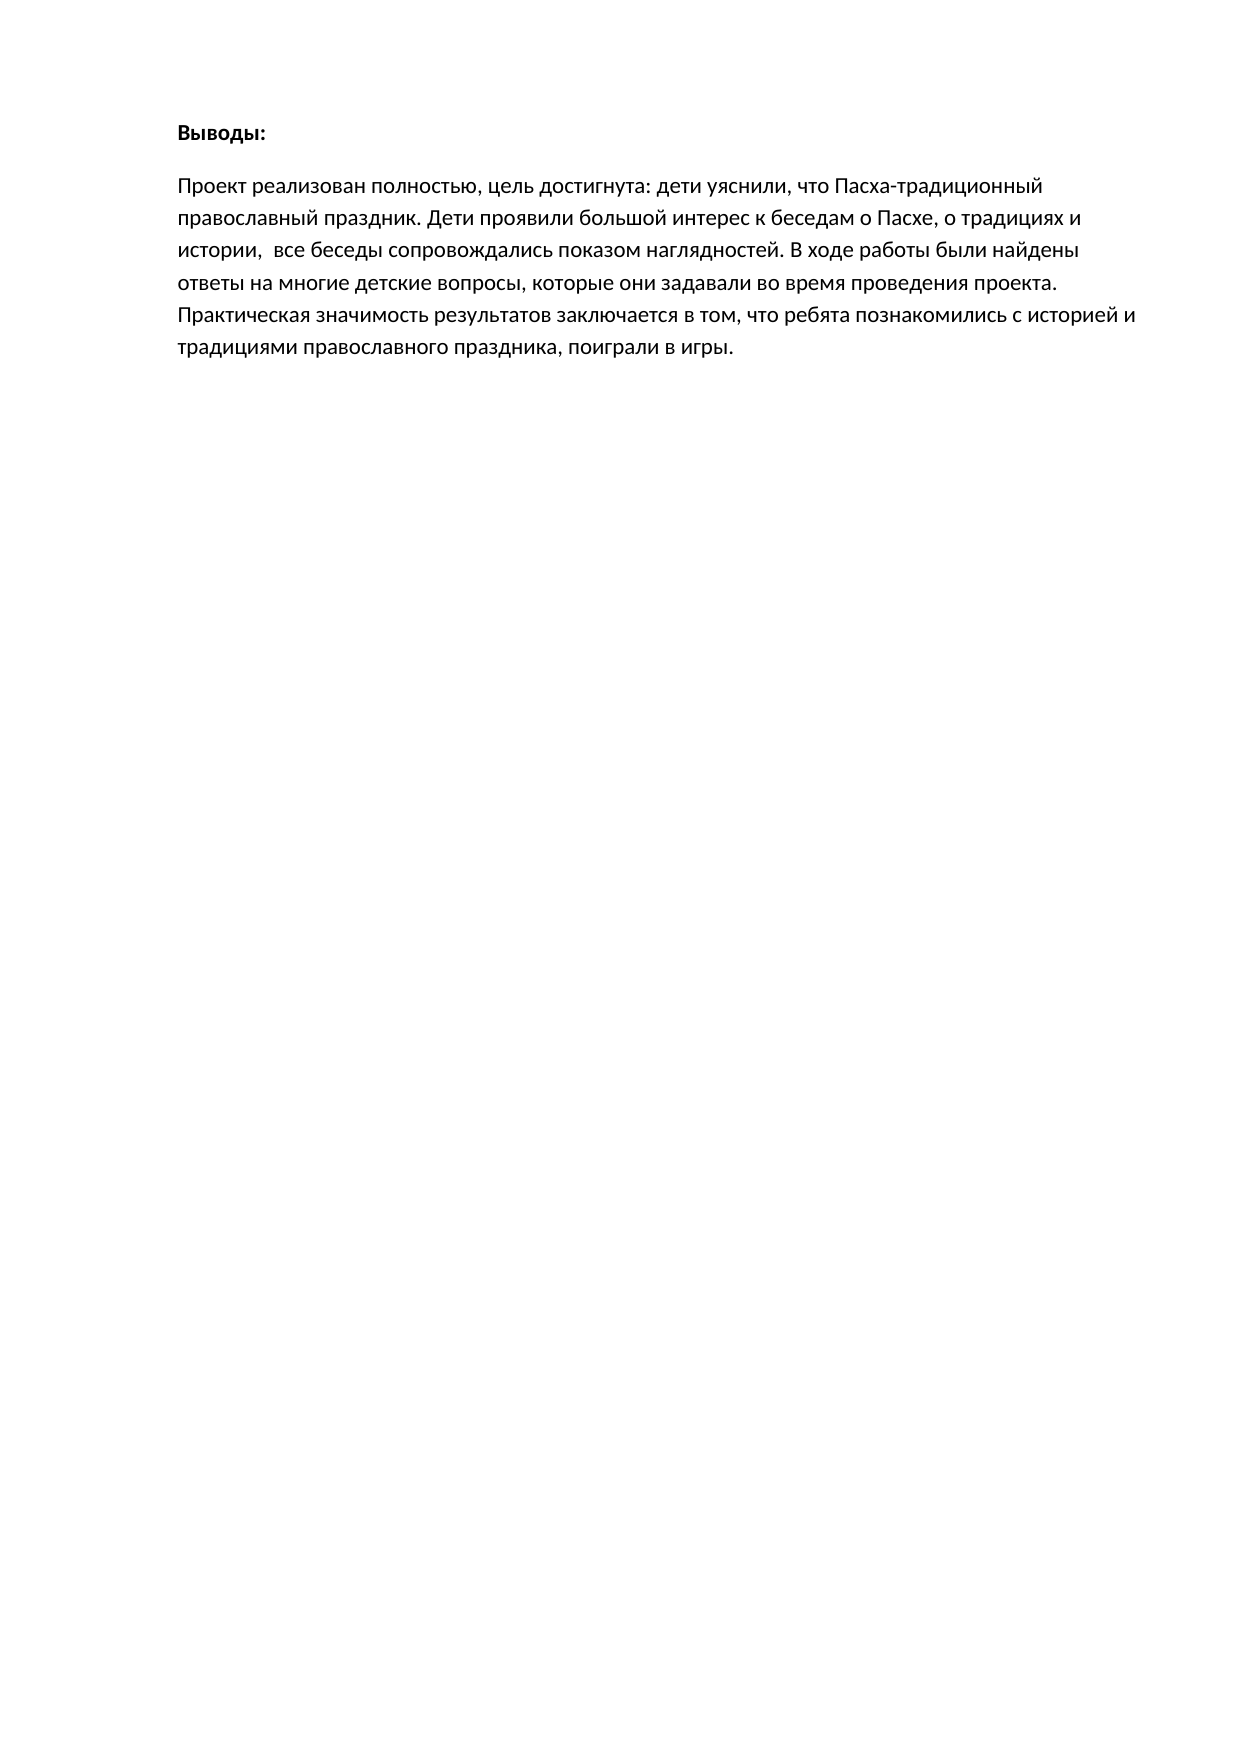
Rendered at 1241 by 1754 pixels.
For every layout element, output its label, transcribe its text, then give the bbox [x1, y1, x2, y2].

text Выводы: [177, 118, 1152, 146]
text Проект реализован полностью, цель достигнута: дети уяснили, что Пасха-традиционный православный праздник. Дети проявили большой интерес к беседам о Пасхе, о традициях и истории, все беседы сопровождались показом наглядностей. В ходе работы были найдены ответы на многие детские вопросы, которые они задавали во время проведения проекта. Практическая значимость результатов заключается в том, что ребята познакомились с историей и традициями православного праздника, поиграли в игры. [177, 171, 1152, 360]
